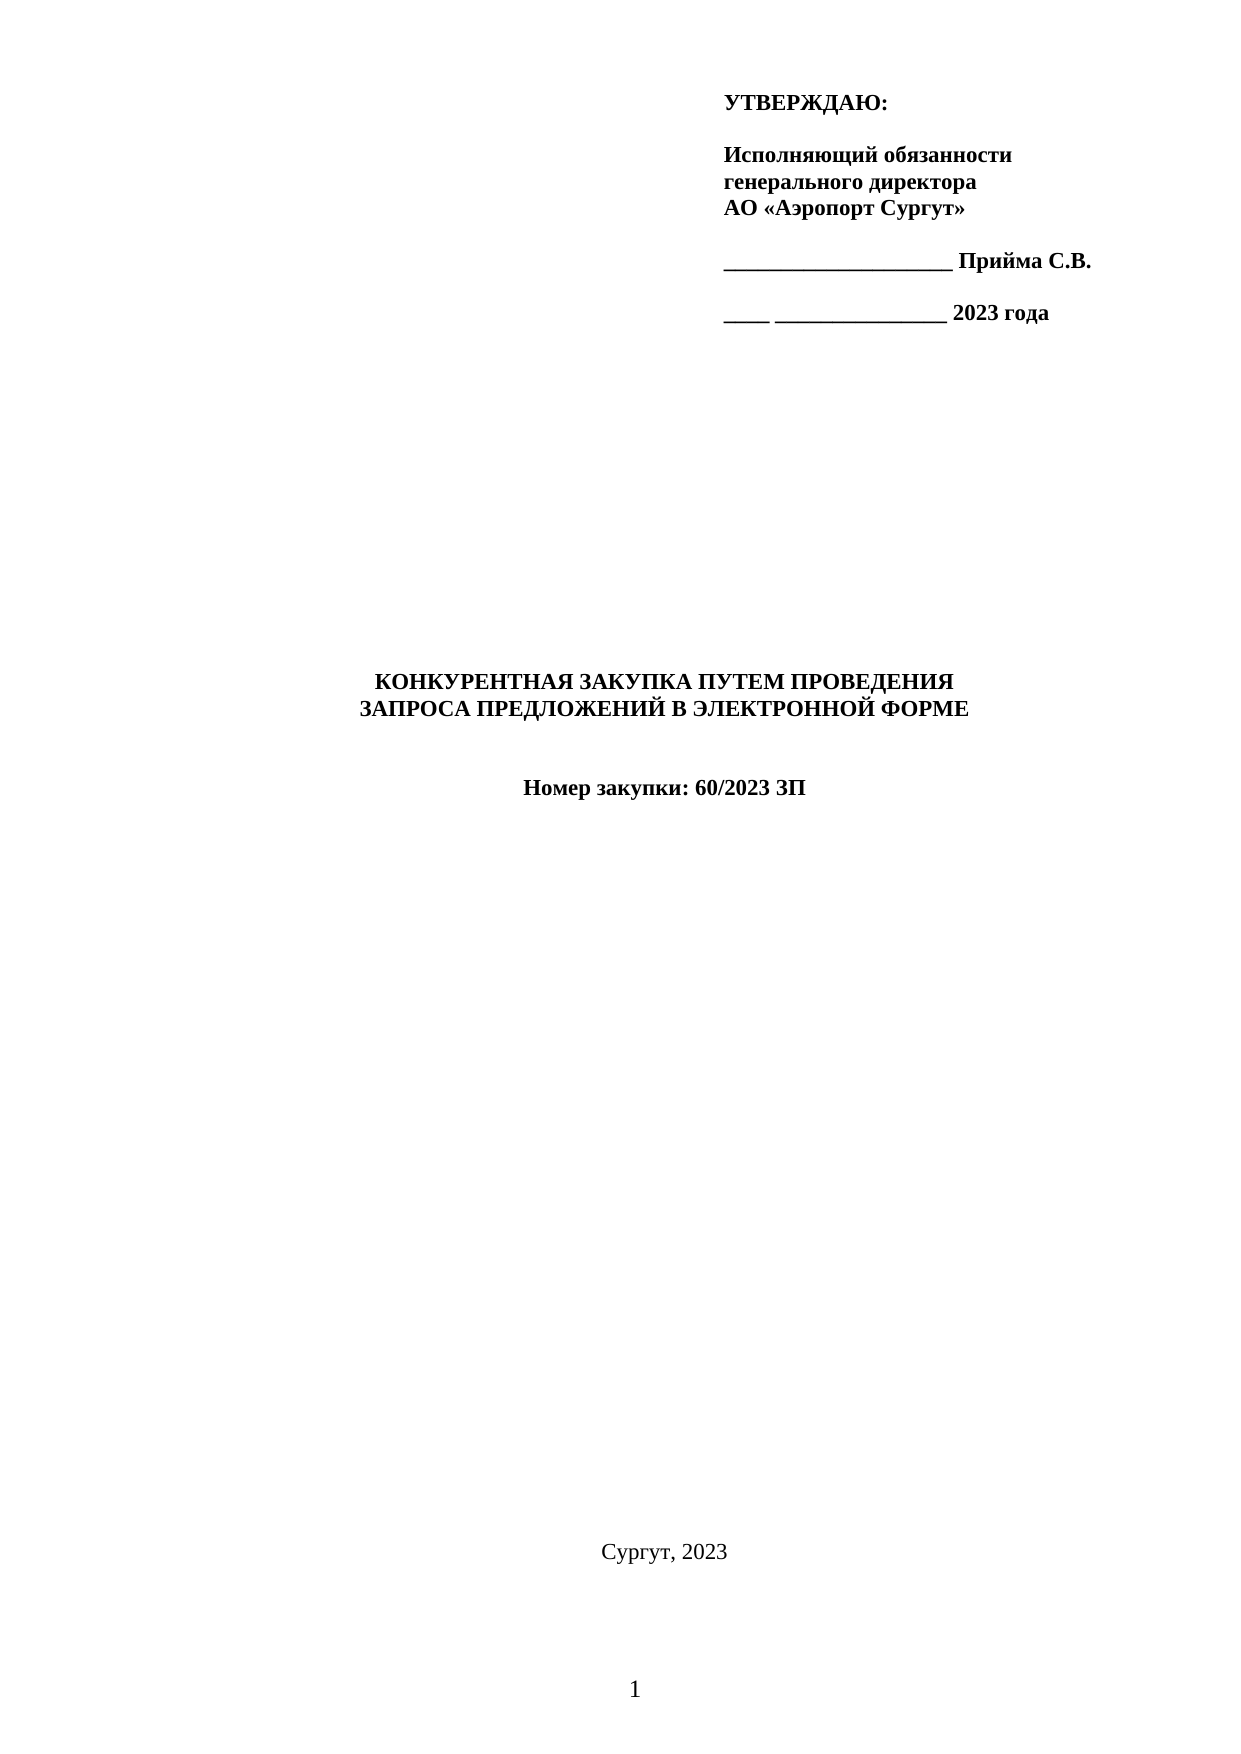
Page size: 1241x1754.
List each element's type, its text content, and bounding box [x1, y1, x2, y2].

text КОНКУРЕНТНАЯ ЗАКУПКА ПУТЕМ ПРОВЕДЕНИЯ [118, 668, 1152, 695]
text Исполняющий обязанности генерального директора [723, 141, 1152, 194]
text ЗАПРОСА ПРЕДЛОЖЕНИЙ В ЭЛЕКТРОННОЙ ФОРМЕ [118, 695, 1152, 721]
text ____________________ Прийма С.В. [591, 247, 1152, 273]
text УТВЕРЖДАЮ: [591, 89, 1152, 115]
text Номер закупки: 60/2023 ЗП [118, 774, 1152, 800]
text АО «Аэропорт Сургут» [591, 194, 1152, 220]
text ____ _______________ 2023 года [118, 299, 1152, 326]
text Сургут, 2023 [118, 1538, 1152, 1564]
